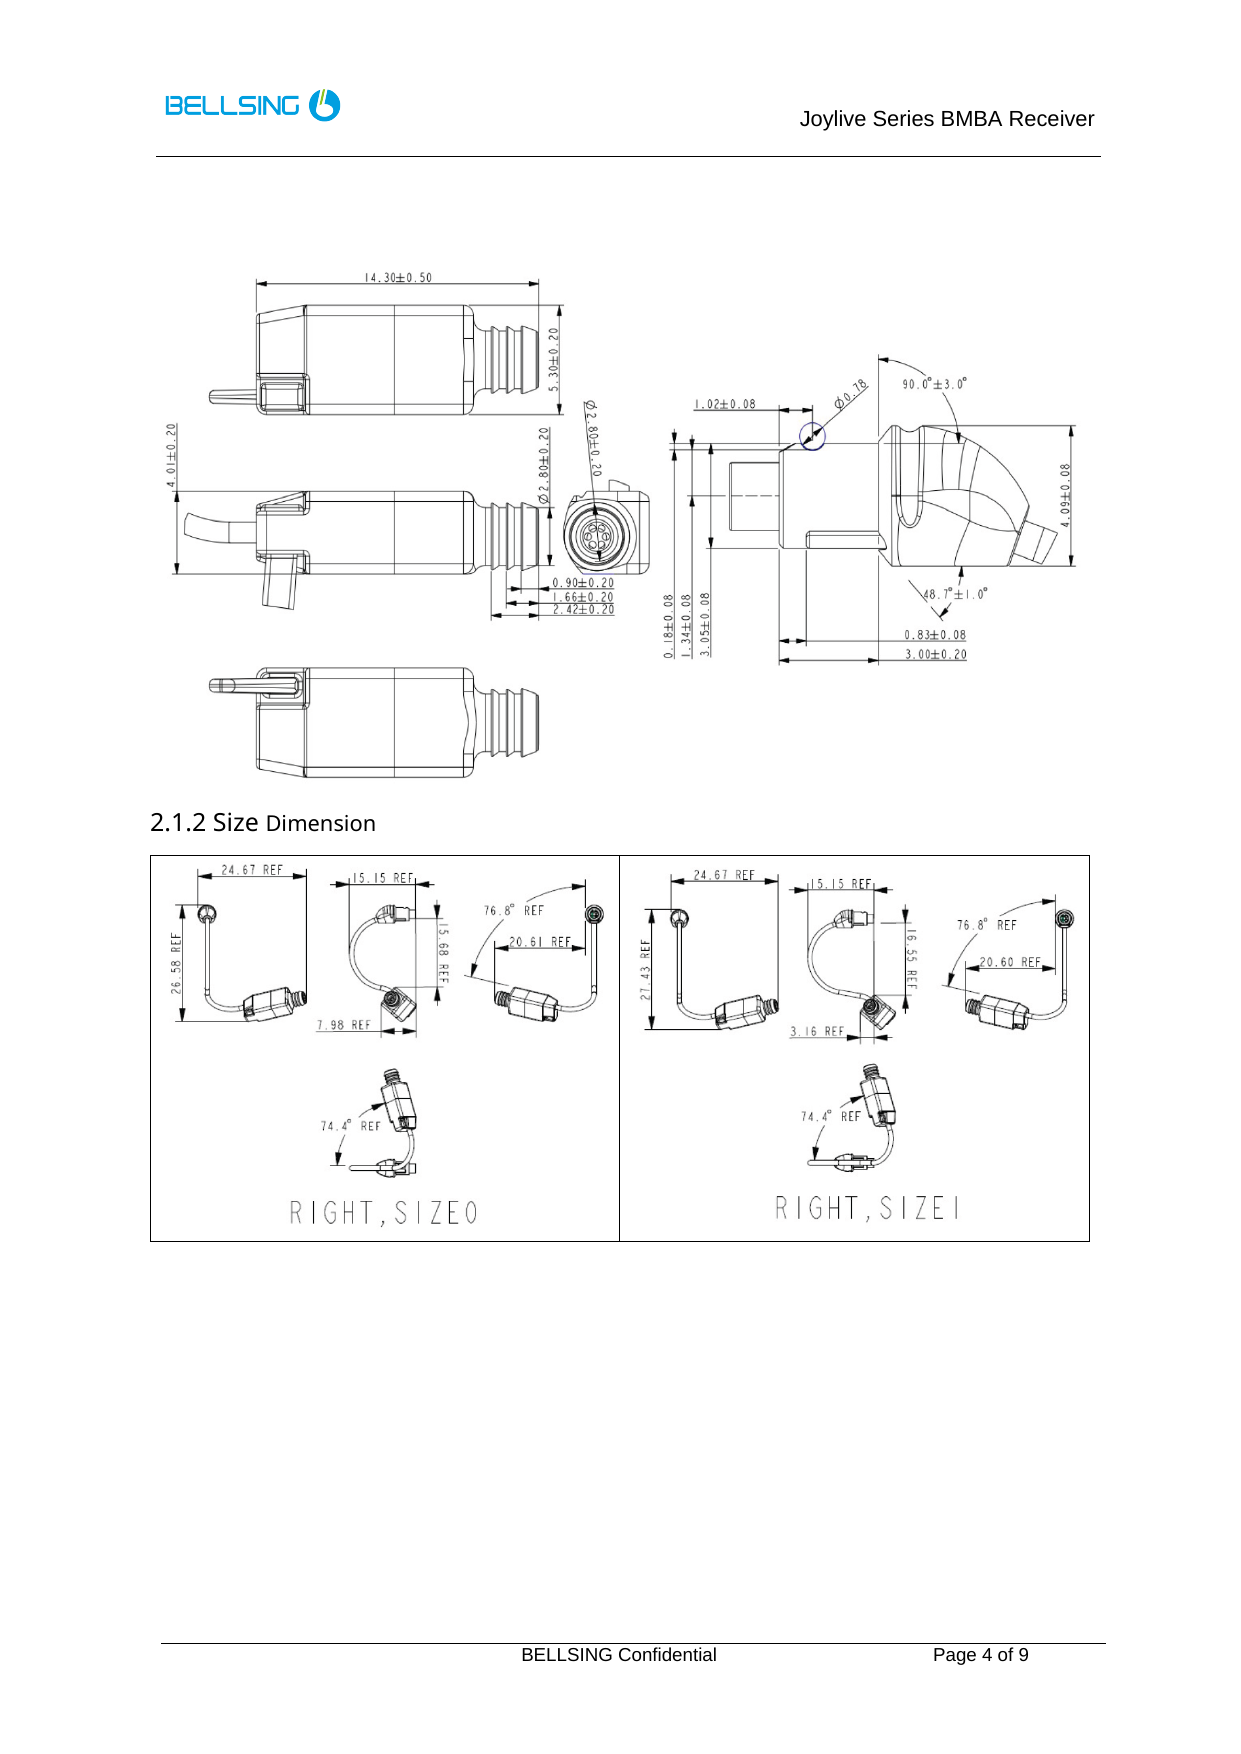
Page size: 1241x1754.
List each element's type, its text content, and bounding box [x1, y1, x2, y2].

text 2.1.2 Size Dimension [150, 804, 1090, 838]
picture [630, 856, 1078, 1229]
picture [164, 861, 607, 1234]
table_header [620, 856, 1089, 1241]
picture [161, 85, 345, 126]
picture [150, 263, 1090, 792]
table_header [151, 856, 619, 1241]
